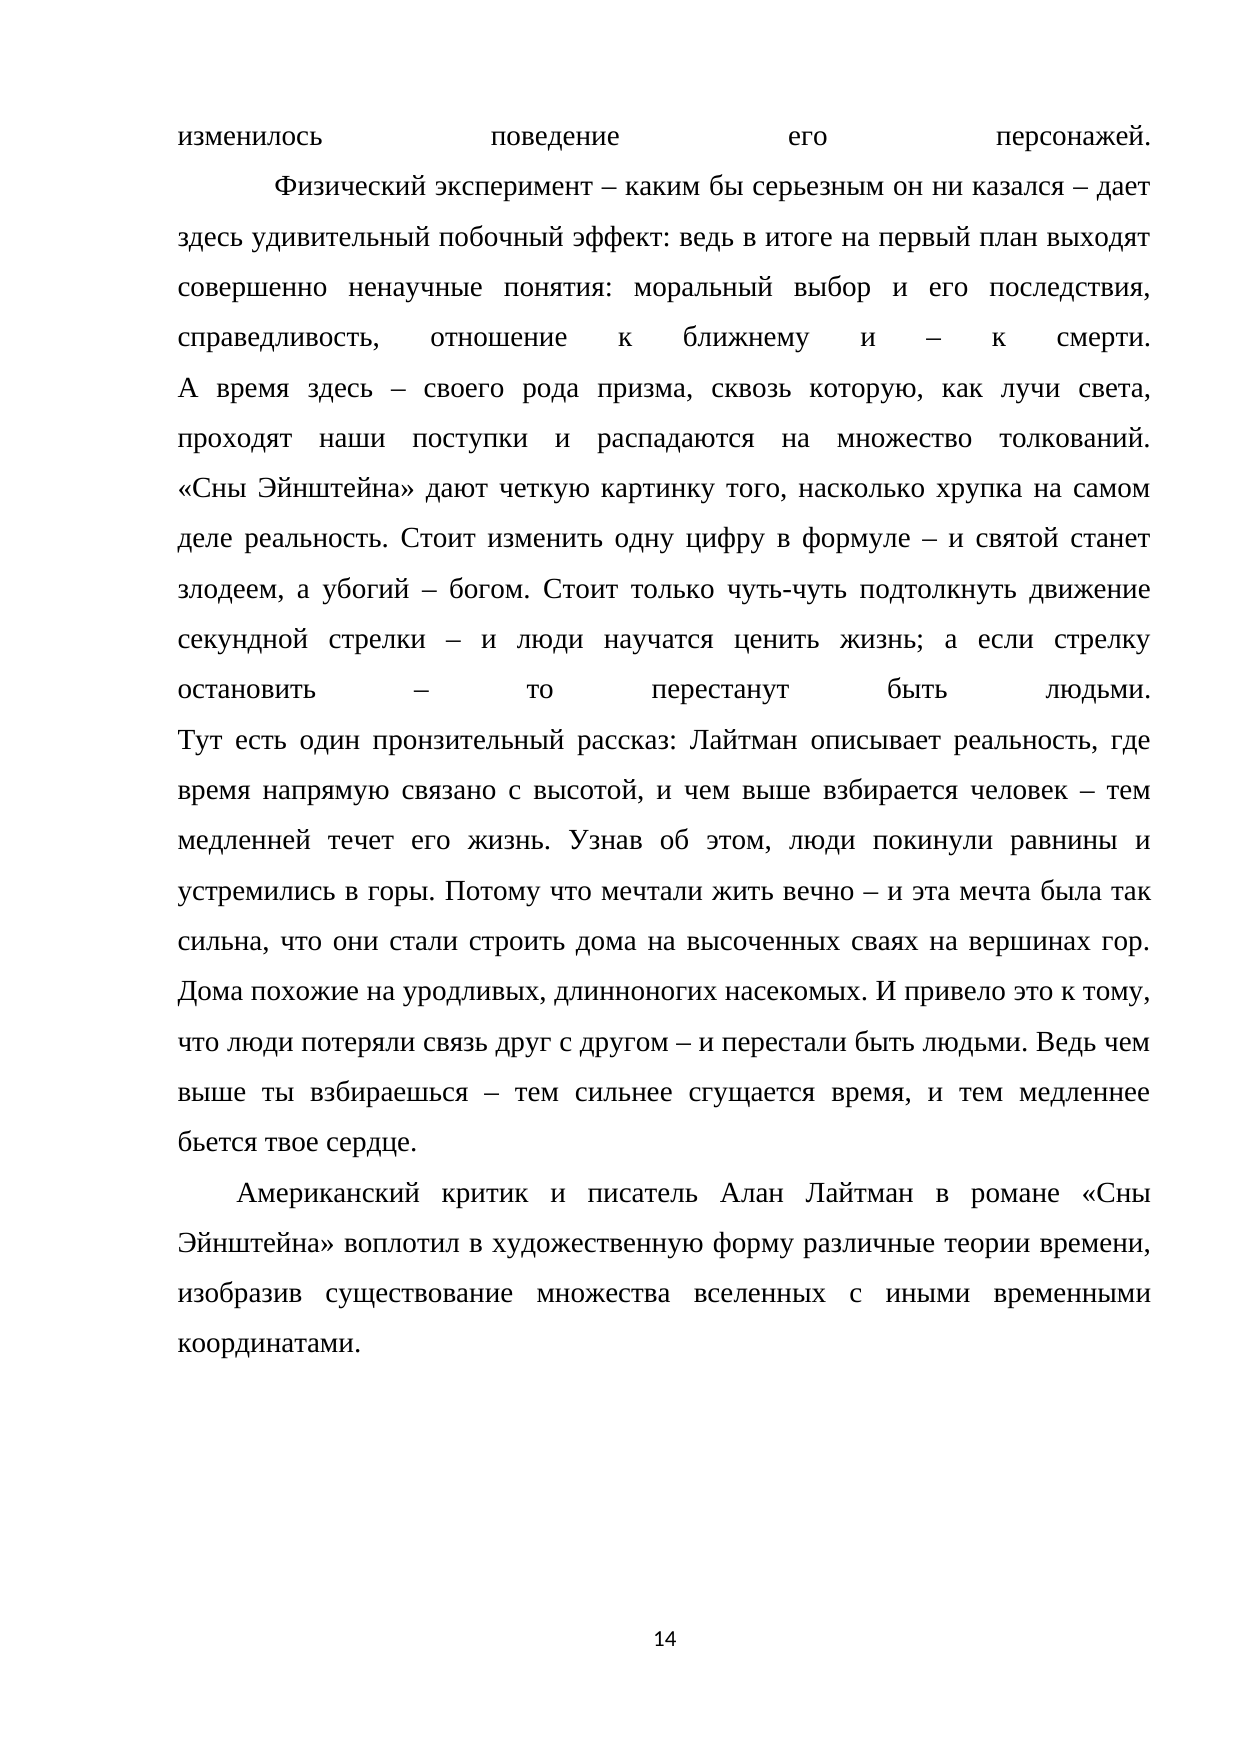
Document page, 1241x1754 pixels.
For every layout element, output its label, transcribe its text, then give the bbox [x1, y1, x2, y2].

text Американский критик и писатель Алан Лайтман в романе «Сны Эйнштейна» воплотил в художественную форму различные теории времени, изобразив существование множества вселенных с иными временными координатами. [177, 1175, 1152, 1359]
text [177, 118, 1152, 1158]
